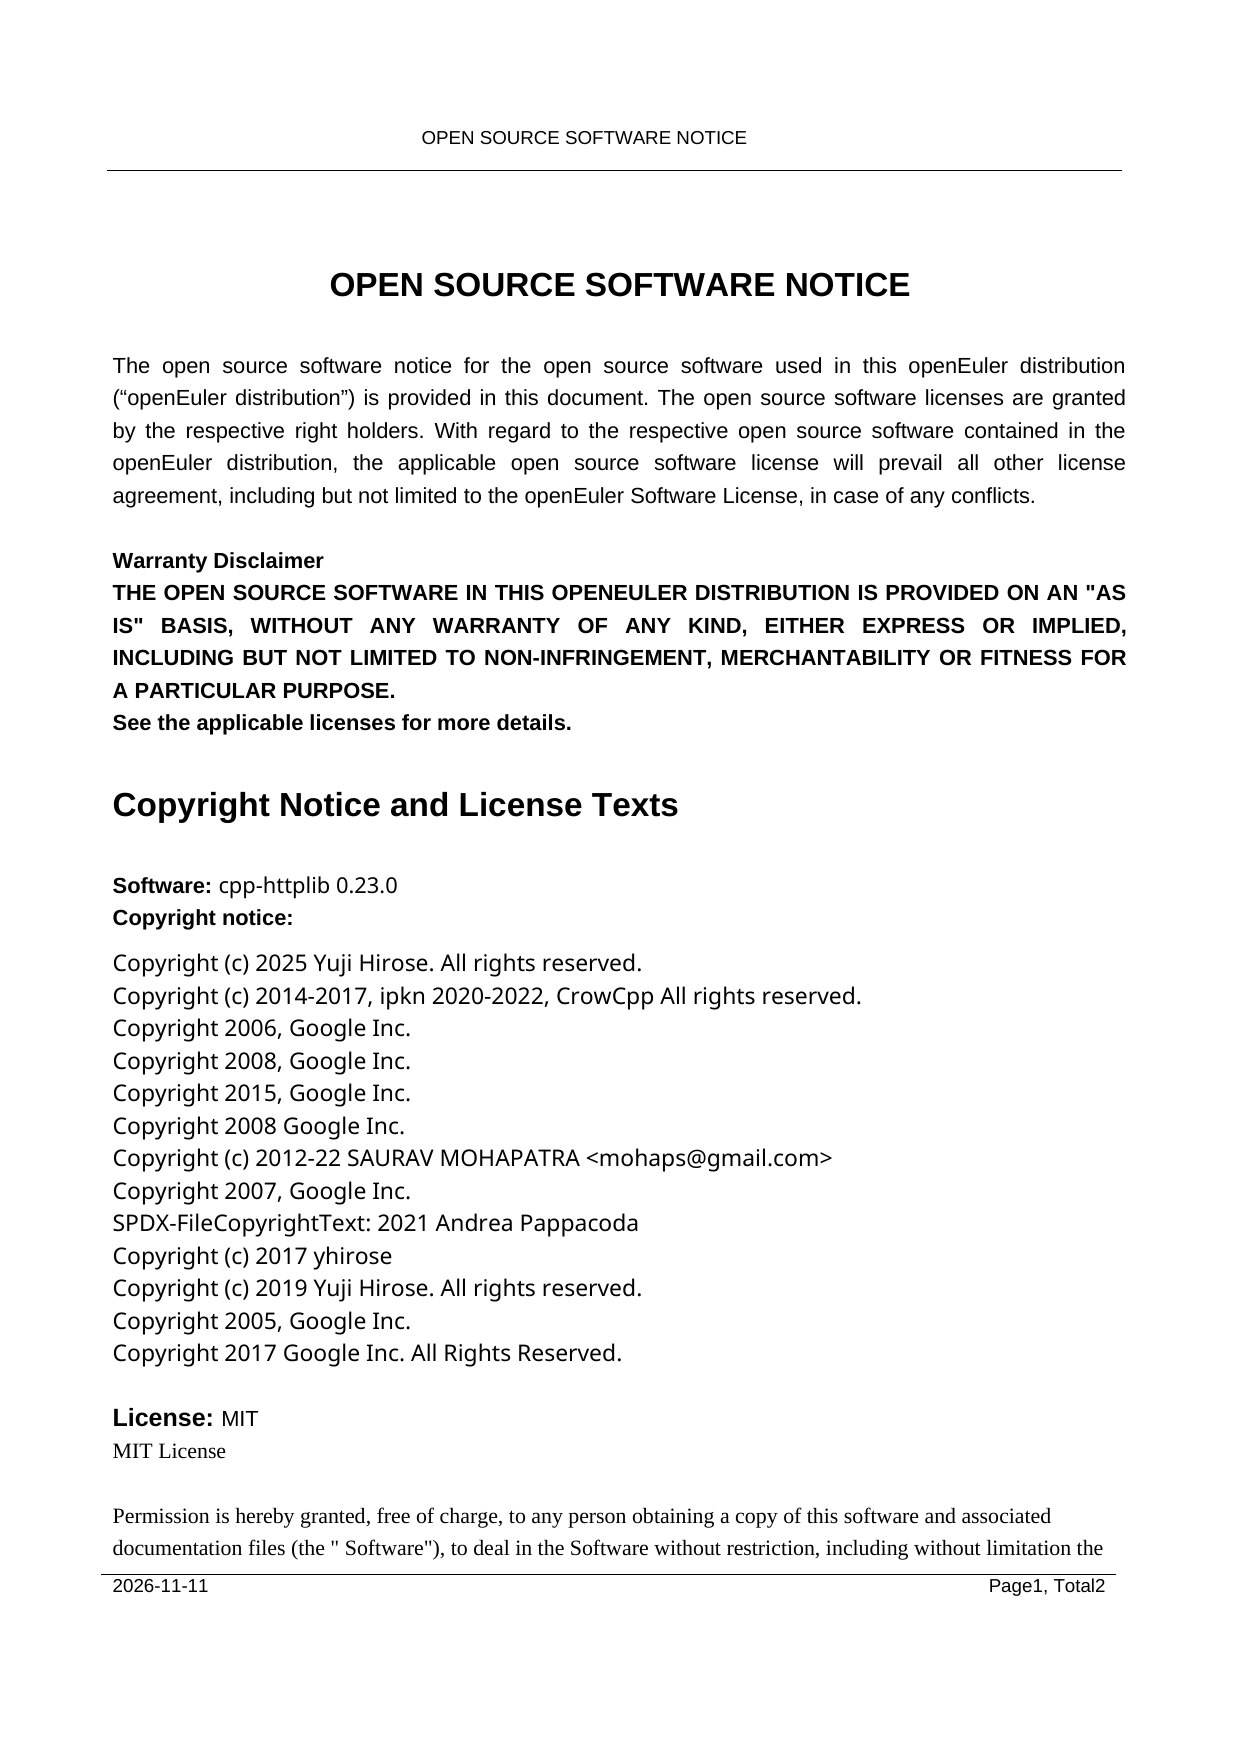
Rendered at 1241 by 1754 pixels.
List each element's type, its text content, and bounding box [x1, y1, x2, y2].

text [112, 1434, 1128, 1564]
text OPEN SOURCE SOFTWARE NOTICE [112, 251, 1128, 316]
text Copyright notice: [112, 901, 1128, 934]
title Software: cpp-httplib 0.23.0 [112, 869, 1128, 901]
text The open source software notice for the open source software used in this openEuler distribution (“openEuler distribution”) is provided in this document. The open source software licenses are granted by the respective right holders. With regard to the respective open source software contained in the openEuler distribution, the applicable open source software license will prevail all other license agreement, including but not limited to the openEuler Software License, in case of any conflicts. [112, 349, 1128, 511]
text Copyright Notice and License Texts [112, 771, 1128, 836]
text Warranty Disclaimer [112, 544, 1128, 576]
text THE OPEN SOURCE SOFTWARE IN THIS OPENEULER DISTRIBUTION IS PROVIDED ON AN "AS IS" BASIS, WITHOUT ANY WARRANTY OF ANY KIND, EITHER EXPRESS OR IMPLIED, INCLUDING BUT NOT LIMITED TO NON-INFRINGEMENT, MERCHANTABILITY OR FITNESS FOR A PARTICULAR PURPOSE. See the applicable licenses for more details. [112, 576, 1128, 739]
text License: MIT [112, 1402, 1128, 1434]
text Copyright (c) 2025 Yuji Hirose. All rights reserved. Copyright (c) 2014-2017, ipkn 2020-2022, CrowCpp All rights reserved. Copyright 2006, Google Inc. Copyright 2008, Google Inc. Copyright 2015, Google Inc. Copyright 2008 Google Inc. Copyright (c) 2012-22 SAURAV MOHAPATRA <mohaps@gmail.com> Copyright 2007, Google Inc. SPDX-FileCopyrightText: 2021 Andrea Pappacoda Copyright (c) 2017 yhirose Copyright (c) 2019 Yuji Hirose. All rights reserved. Copyright 2005, Google Inc. Copyright 2017 Google Inc. All Rights Reserved. [112, 947, 1128, 1402]
